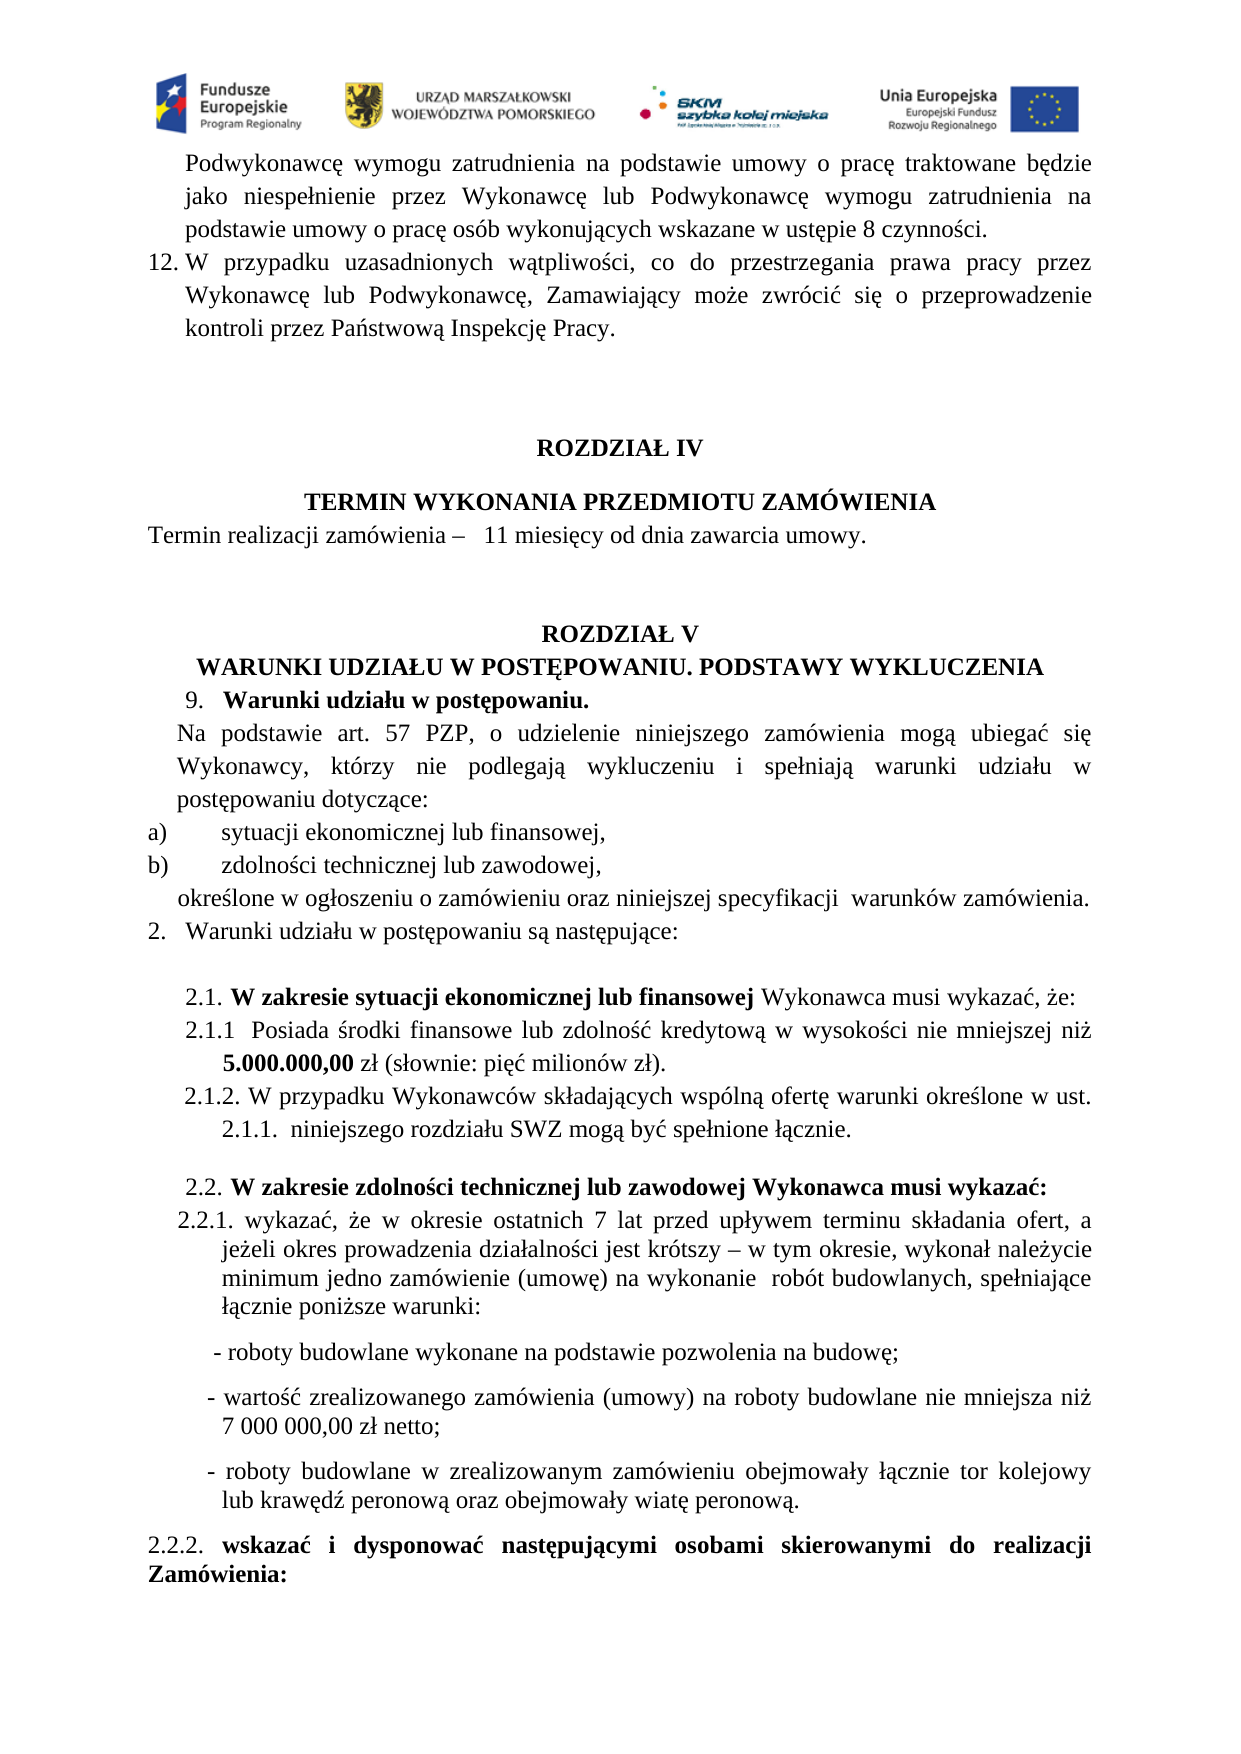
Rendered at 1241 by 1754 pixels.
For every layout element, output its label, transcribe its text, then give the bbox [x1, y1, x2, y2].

list W zakresie zdolności technicznej lub zawodowej Wykonawca musi wykazać: [185, 1172, 1092, 1201]
text TERMIN WYKONANIA PRZEDMIOTU ZAMÓWIENIA [148, 487, 1092, 515]
text Termin realizacji zamówienia – 11 miesięcy od dnia zawarcia umowy. [148, 520, 1092, 548]
text - wartość zrealizowanego zamówienia (umowy) na roboty budowlane nie mniejsza niż 7 000 000,00 zł netto; [207, 1382, 1092, 1440]
list Warunki udziału w postępowaniu. [185, 685, 1092, 713]
text 2.1.2. W przypadku Wykonawców składających wspólną ofertę warunki określone w ust. 2.1.1. niniejszego rozdziału SWZ mogą być spełnione łącznie. [184, 1081, 1092, 1143]
list Warunki udziału w postępowaniu są następujące: [148, 916, 1092, 945]
list W zakresie sytuacji ekonomicznej lub finansowej Wykonawca musi wykazać, że: [185, 982, 1092, 1011]
text ROZDZIAŁ V [148, 619, 1092, 647]
text 2.2.2. wskazać i dysponować następującymi osobami skierowanymi do realizacji Zamówienia: [148, 1531, 1092, 1588]
text WARUNKI UDZIAŁU W POSTĘPOWANIU. PODSTAWY WYKLUCZENIA [148, 652, 1092, 681]
list 2.2.1. wykazać, że w okresie ostatnich 7 lat przed upływem terminu składania ofert, a jeżeli okres prowadzenia działalności jest krótszy – w tym okresie, wykonał należycie minimum jedno zamówienie (umowę) na wykonanie robót budowlanych, spełniające łącznie poniższe warunki: [177, 1205, 1092, 1320]
list zdolności technicznej lub zawodowej, [148, 850, 1092, 879]
list sytuacji ekonomicznej lub finansowej, [148, 817, 1092, 846]
picture [147, 73, 1093, 148]
text Na podstawie art. 57 PZP, o udzielenie niniejszego zamówienia mogą ubiegać się Wykonawcy, którzy nie podlegają wykluczeniu i spełniają warunki udziału w postępowaniu dotyczące: [177, 718, 1092, 813]
text określone w ogłoszeniu o zamówieniu oraz niniejszej specyfikacji warunków zamówienia. [177, 883, 1092, 912]
text - roboty budowlane w zrealizowanym zamówieniu obejmowały łącznie tor kolejowy lub krawędź peronową oraz obejmowały wiatę peronową. [207, 1456, 1092, 1514]
text - roboty budowlane wykonane na podstawie pozwolenia na budowę; [207, 1337, 1092, 1366]
text ROZDZIAŁ IV [148, 433, 1092, 462]
text 12. W przypadku uzasadnionych wątpliwości, co do przestrzegania prawa pracy przez Wykonawcę lub Podwykonawcę, Zamawiający może zwrócić się o przeprowadzenie kontroli przez Państwową Inspekcję Pracy. [148, 247, 1092, 342]
list Posiada środki finansowe lub zdolność kredytową w wysokości nie mniejszej niż 5.000.000,00 zł (słownie: pięć milionów zł). [185, 1015, 1092, 1077]
